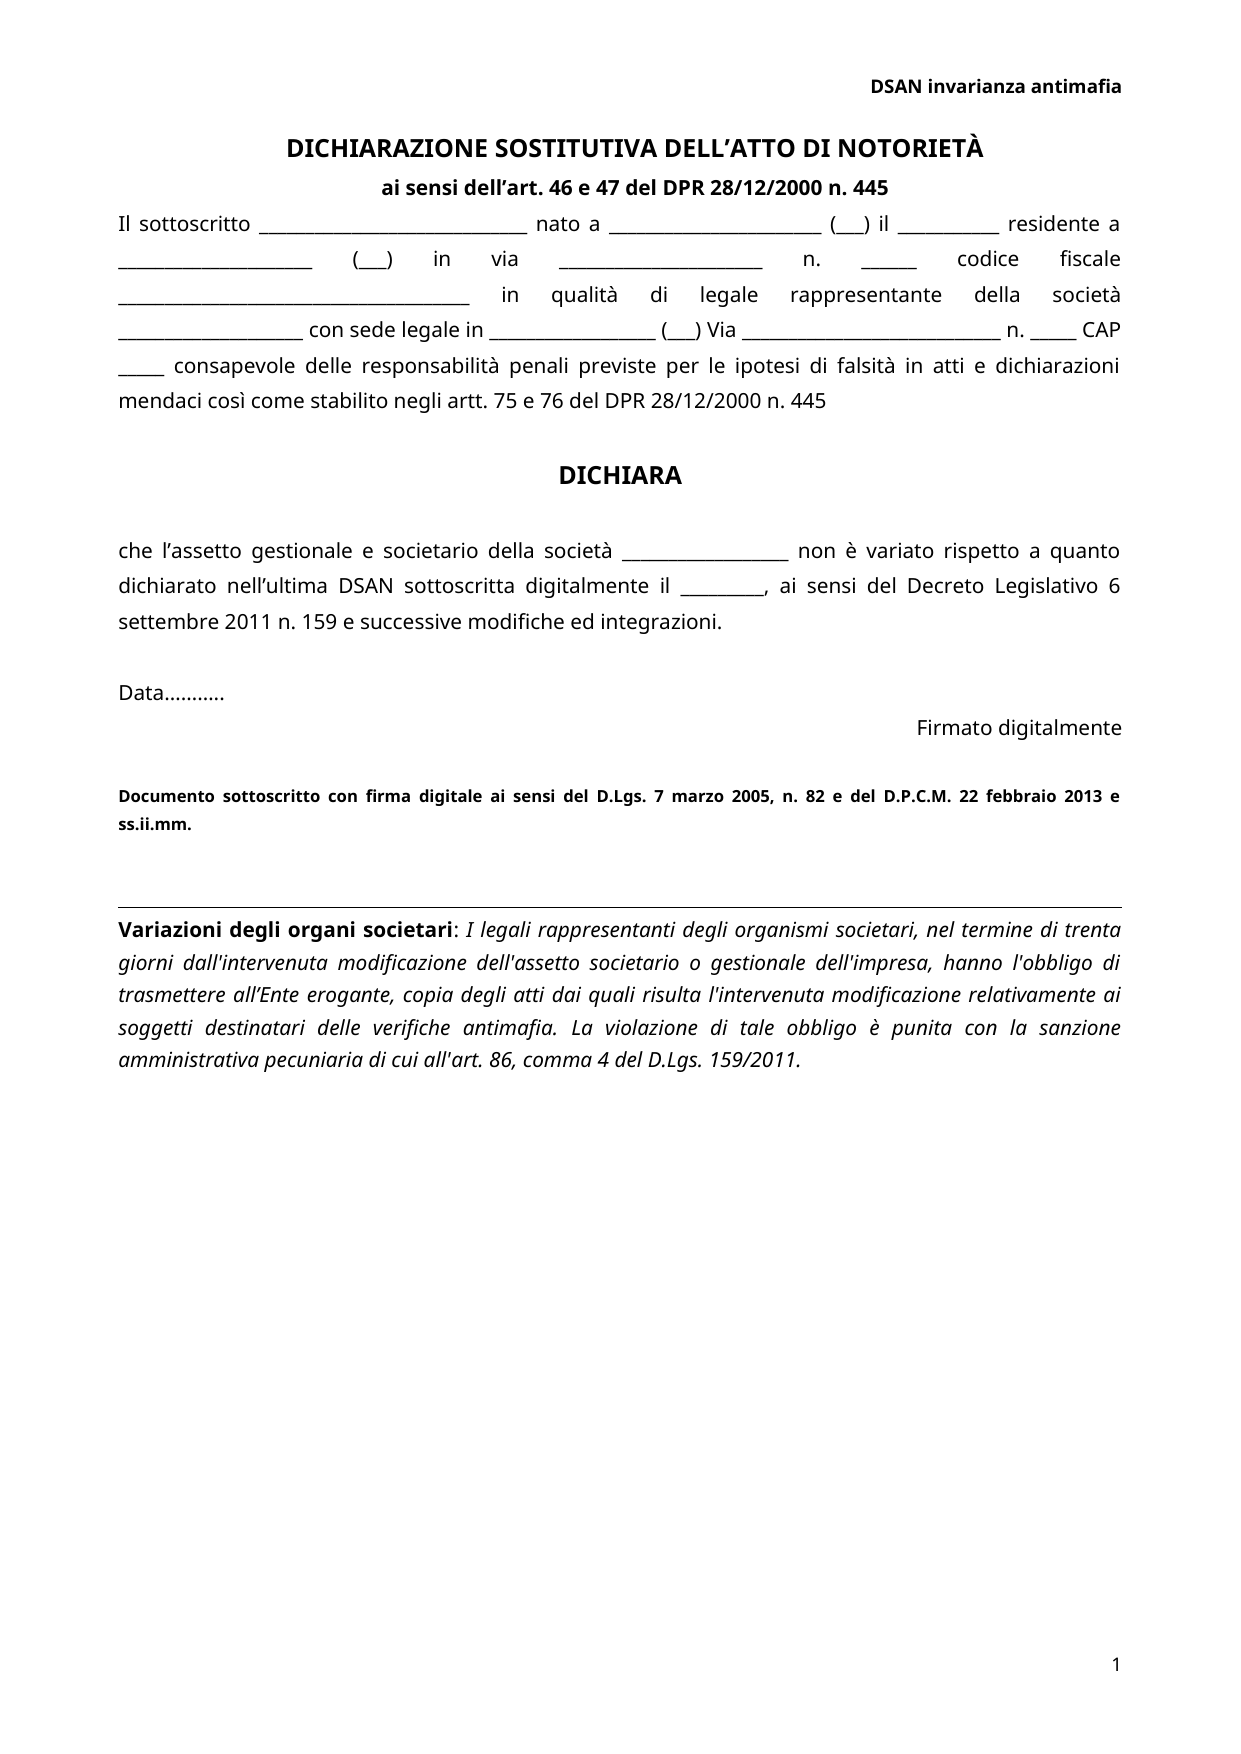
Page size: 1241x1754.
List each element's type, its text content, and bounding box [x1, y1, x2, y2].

text Firmato digitalmente [118, 713, 1122, 742]
text che l’assetto gestionale e societario della società __________________ non è variato rispetto a quanto dichiarato nell’ultima DSAN sottoscritta digitalmente il _________, ai sensi del Decreto Legislativo 6 settembre 2011 n. 159 e successive modifiche ed integrazioni. [118, 536, 1122, 635]
text Documento sottoscritto con firma digitale ai sensi del D.Lgs. 7 marzo 2005, n. 82 e del D.P.C.M. 22 febbraio 2013 e ss.ii.mm. [118, 784, 1122, 835]
text Il sottoscritto _____________________________ nato a _______________________ (___) il ___________ residente a _____________________ (___) in via ______________________ n. ______ codice fiscale ______________________________________ in qualità di legale rappresentante della società ____________________ con sede legale in __________________ (___) Via ____________________________ n. _____ CAP _____ consapevole delle responsabilità penali previste per le ipotesi di falsità in atti e dichiarazioni mendaci così come stabilito negli artt. 75 e 76 del DPR 28/12/2000 n. 445 [118, 209, 1122, 415]
text Data……….. [118, 678, 1122, 706]
text DICHIARA [118, 458, 1122, 492]
text Variazioni degli organi societari: I legali rappresentanti degli organismi societari, nel termine di trenta giorni dall'intervenuta modificazione dell'assetto societario o gestionale dell'impresa, hanno l'obbligo di trasmettere all’Ente erogante, copia degli atti dai quali risulta l'intervenuta modificazione relativamente ai soggetti destinatari delle verifiche antimafia. La violazione di tale obbligo è punita con la sanzione amministrativa pecuniaria di cui all'art. 86, comma 4 del D.Lgs. 159/2011. [118, 915, 1122, 1074]
text ai sensi dell’art. 46 e 47 del DPR 28/12/2000 n. 445 [148, 173, 1122, 202]
text DICHIARAZIONE SOSTITUTIVA DELL’ATTO DI NOTORIETÀ [148, 131, 1122, 165]
